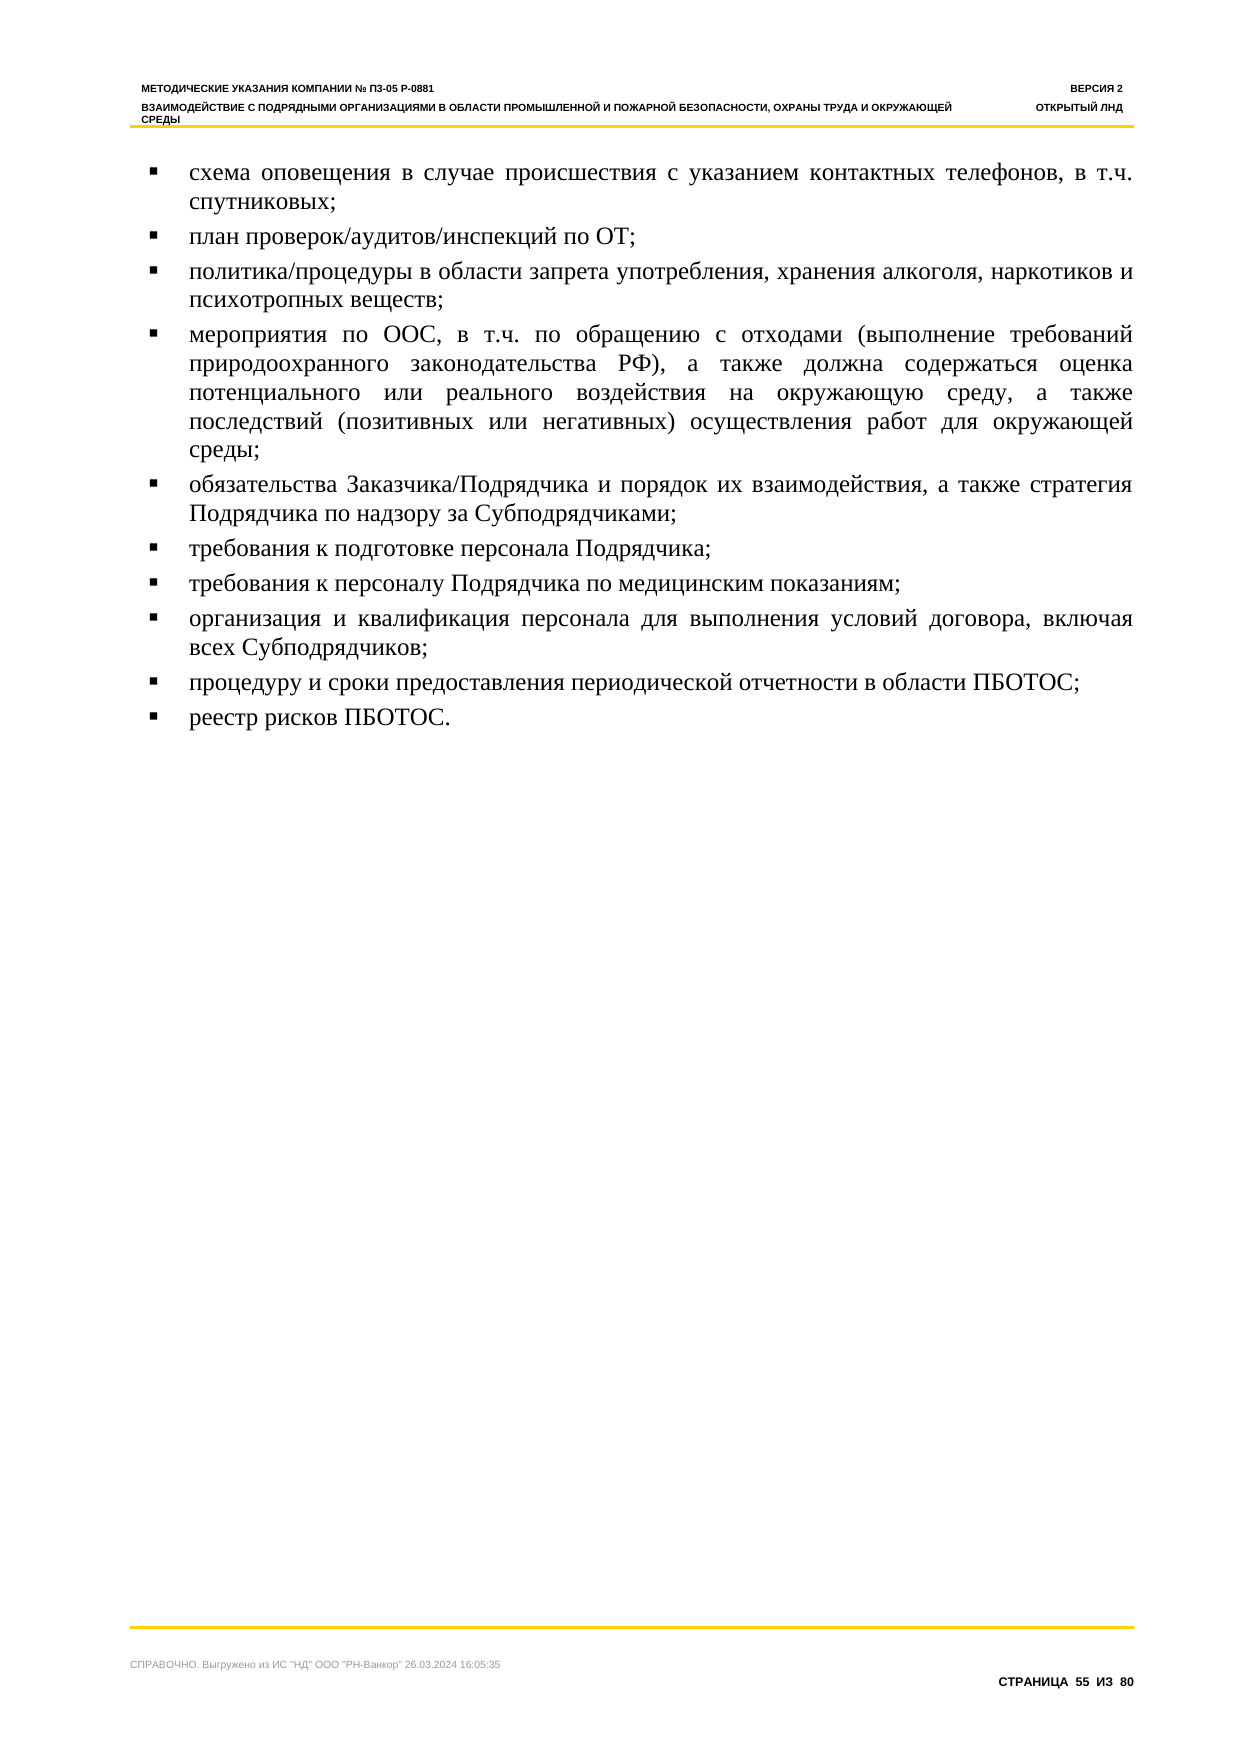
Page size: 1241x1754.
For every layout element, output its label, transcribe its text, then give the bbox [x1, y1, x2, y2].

list мероприятия по ООС, в т.ч. по обращению с отходами (выполнение требований природоохранного законодательства РФ), а также должна содержаться оценка потенциального или реального воздействия на окружающую среду, а также последствий (позитивных или негативных) осуществления работ для окружающей среды; [148, 319, 1134, 463]
list организация и квалификация персонала для выполнения условий договора, включая всех Субподрядчиков; [148, 603, 1134, 661]
list план проверок/аудитов/инспекций по ОТ; [148, 221, 1134, 249]
list реестр рисков ПБОТОС. [148, 702, 1134, 731]
list схема оповещения в случае происшествия с указанием контактных телефонов, в т.ч. спутниковых; [148, 157, 1134, 214]
list процедуру и сроки предоставления периодической отчетности в области ПБОТОС; [148, 667, 1134, 696]
list требования к персоналу Подрядчика по медицинским показаниям; [148, 568, 1134, 597]
list обязательства Заказчика/Подрядчика и порядок их взаимодействия, а также стратегия Подрядчика по надзору за Субподрядчиками; [148, 469, 1134, 527]
list требования к подготовке персонала Подрядчика; [148, 533, 1134, 562]
list политика/процедуры в области запрета употребления, хранения алкоголя, наркотиков и психотропных веществ; [148, 256, 1134, 313]
